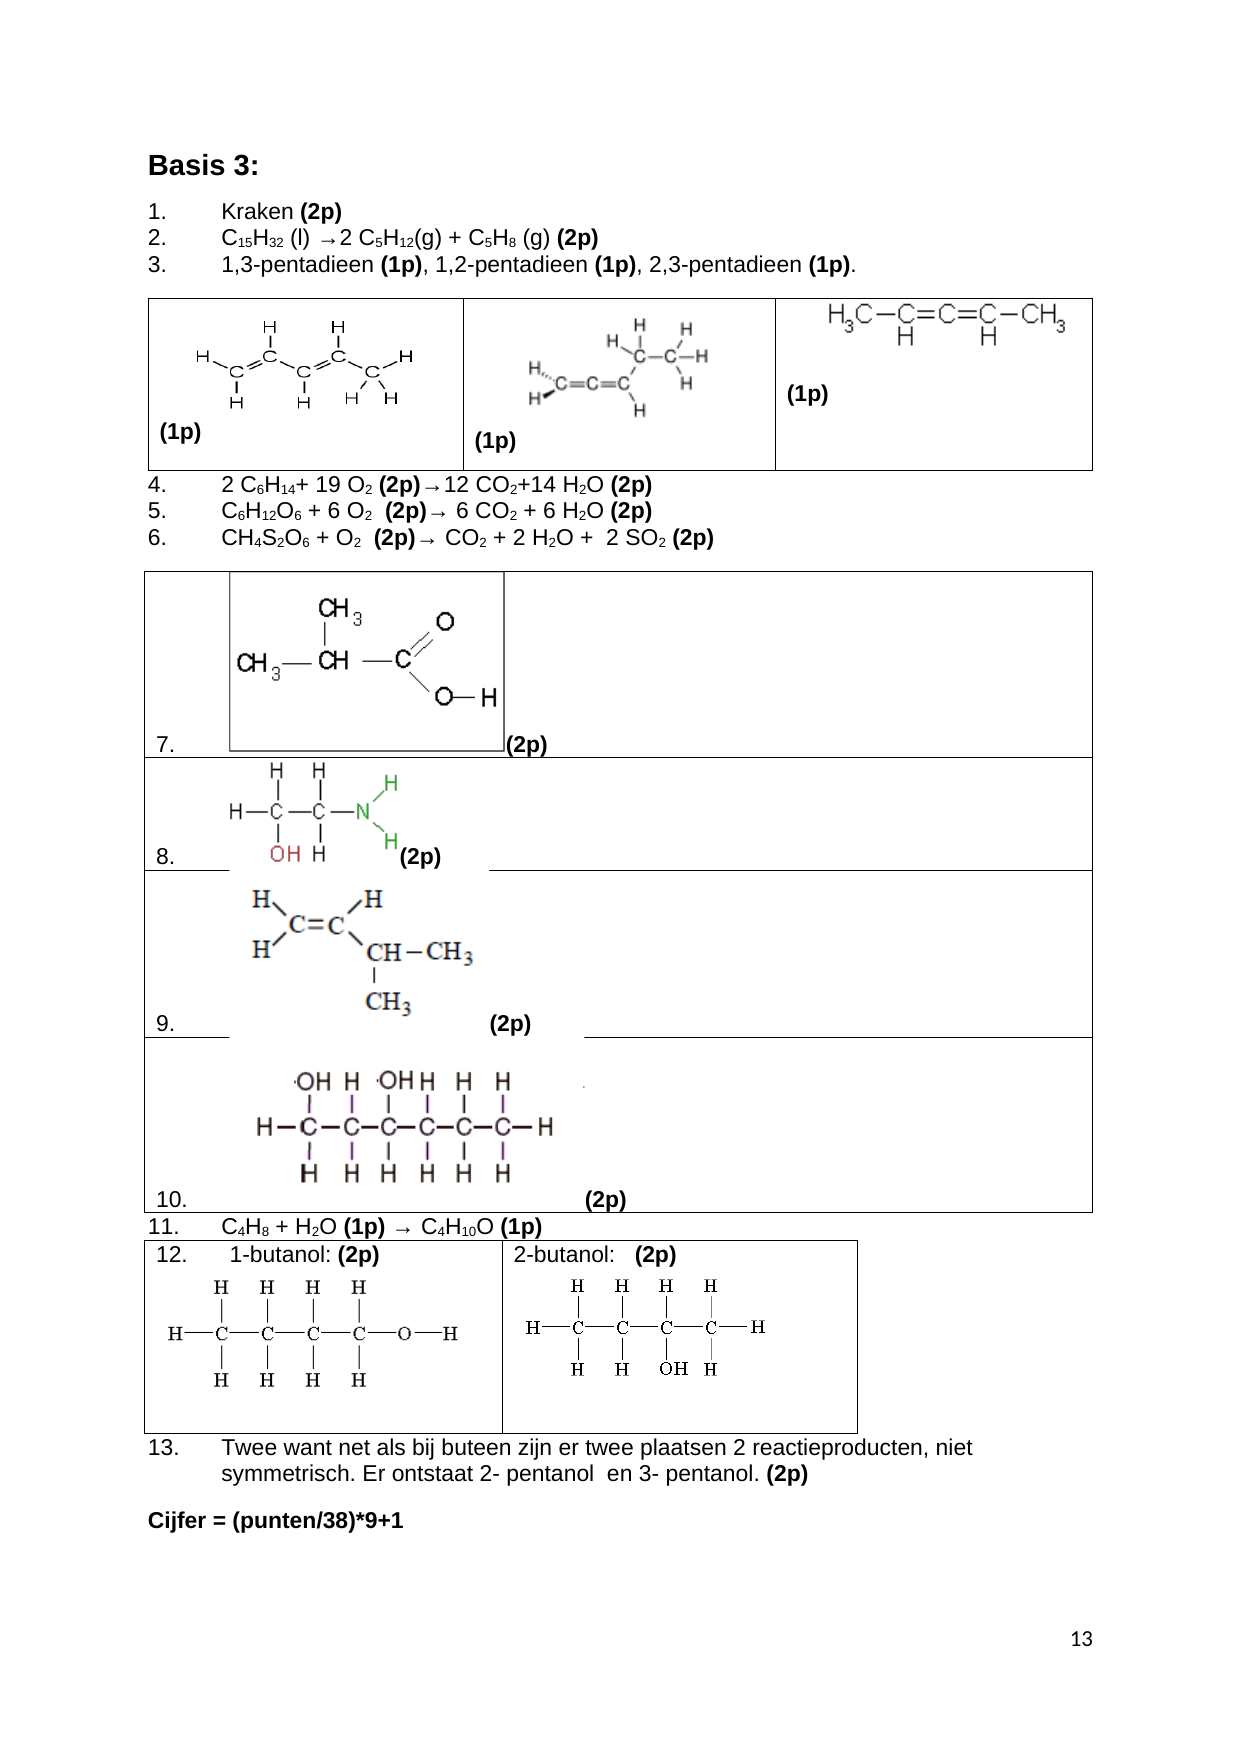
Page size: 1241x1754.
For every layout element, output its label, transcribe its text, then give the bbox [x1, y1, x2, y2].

text Basis 3: [148, 148, 1093, 181]
table_cell (2p) [145, 758, 403, 869]
list C6H12O6 + 6 O2 (2p)→ 6 CO2 + 6 H2O (2p) [148, 497, 1093, 524]
list C15H32 (l) →2 C5H12(g) + C5H8 (g) (2p) [148, 224, 1093, 251]
text Cijfer = (punten/38)*9+1 [148, 1507, 1093, 1533]
table_cell (2p) [145, 1038, 588, 1212]
picture [229, 758, 400, 865]
table_header 1-butanol: (2p) [145, 1241, 502, 1432]
table_cell (2p) [145, 871, 1092, 1037]
picture [525, 314, 713, 427]
picture [229, 572, 506, 753]
picture [229, 870, 490, 1032]
list CH4S2O6 + O2 (2p)→ CO2 + 2 H2O + 2 SO2 (2p) [148, 524, 1093, 550]
table_cell (2p) [585, 1038, 1092, 1212]
list Kraken (2p) [148, 198, 1093, 224]
list Twee want net als bij buteen zijn er twee plaatsen 2 reactieproducten, niet symmetrisch. Er ontstaat 2- pentanol en 3- pentanol. (2p) [148, 1433, 1093, 1486]
picture [826, 302, 1076, 381]
list 2 C6H14+ 19 O2 (2p)→12 CO2+14 H2O (2p) [148, 471, 1093, 497]
table_header (2p) [506, 572, 1092, 757]
table_header (1p) [149, 299, 463, 470]
table_header (2p) [145, 572, 509, 757]
table_header 2-butanol: (2p) [503, 1241, 857, 1432]
picture [190, 314, 421, 418]
picture [513, 1267, 778, 1416]
table_header (1p) [776, 299, 1092, 470]
picture [155, 1267, 486, 1399]
table_header (1p) [464, 299, 775, 470]
list 1,3-pentadieen (1p), 1,2-pentadieen (1p), 2,3-pentadieen (1p). [148, 251, 1093, 277]
list C4H8 + H2O (1p) → C4H10O (1p) [148, 1213, 1093, 1240]
picture [229, 1037, 585, 1208]
table_cell (2p) [400, 758, 1092, 869]
